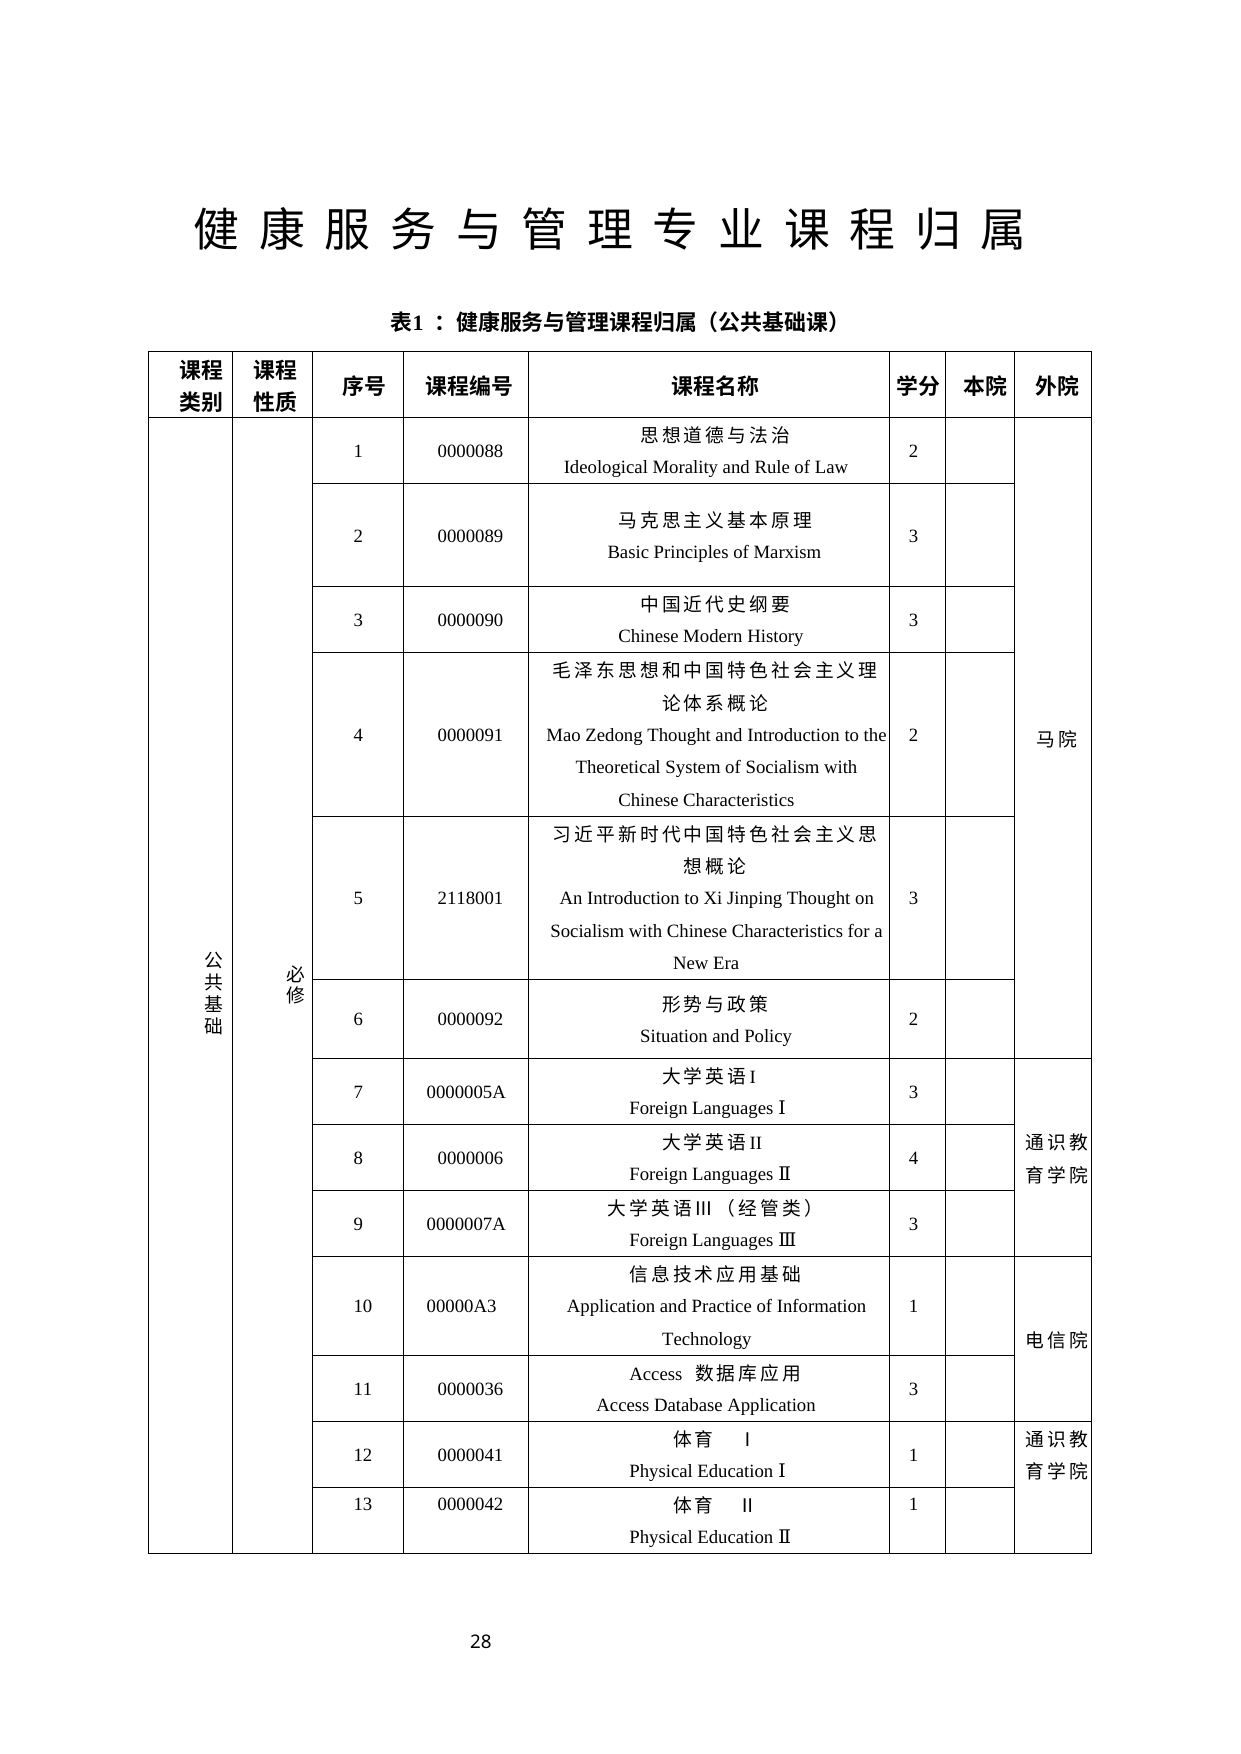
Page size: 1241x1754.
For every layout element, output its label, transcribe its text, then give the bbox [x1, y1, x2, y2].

table_cell 2 [890, 418, 945, 483]
table_cell 0000041 [404, 1422, 528, 1487]
table_cell 2118001 [404, 817, 528, 979]
table_cell [946, 587, 1014, 652]
table_cell 0000005A [404, 1059, 528, 1124]
table_cell 公共基础 [149, 418, 232, 1553]
table_cell 体育 Ⅱ Physical Education Ⅱ [529, 1488, 889, 1553]
table_cell [946, 1422, 1014, 1487]
table_cell [946, 484, 1014, 586]
table_cell 形势与政策 Situation and Policy [529, 980, 889, 1058]
table_cell 中国近代史纲要 Chinese Modern History [529, 587, 889, 652]
table_header 课程 类别 [149, 352, 232, 417]
table_cell 0000089 [404, 484, 528, 586]
table_cell 0000042 [404, 1488, 528, 1553]
table_header 序号 [313, 352, 403, 417]
table_cell 2 [890, 980, 945, 1058]
table_cell [946, 817, 1014, 979]
table_cell 4 [313, 653, 403, 816]
table_cell 思想道德与法治 Ideological Morality and Rule of Law [529, 418, 889, 483]
table_cell 0000006 [404, 1125, 528, 1190]
table_cell 习近平新时代中国特色社会主义思想概论 An Introduction to Xi Jinping Thought on Socialism with Chinese Characteristics for a New Era [529, 817, 889, 979]
table_cell 马克思主义基本原理 Basic Principles of Marxism [529, 484, 889, 586]
table_cell 大学英语II Foreign Languages Ⅱ [529, 1125, 889, 1190]
table_cell [946, 1356, 1014, 1421]
table_cell 4 [890, 1125, 945, 1190]
table_cell 00000A3 [404, 1257, 528, 1355]
table_cell 通识教育学院 [1015, 1059, 1091, 1256]
table_cell 1 [890, 1257, 945, 1355]
table_cell 0000092 [404, 980, 528, 1058]
table_cell 大学英语I Foreign Languages Ⅰ [529, 1059, 889, 1124]
table_cell 3 [890, 484, 945, 586]
table_cell 3 [890, 587, 945, 652]
table_header 课程名称 [529, 352, 889, 417]
table_cell 大学英语Ⅲ（经管类） Foreign Languages Ⅲ [529, 1191, 889, 1256]
table_cell 7 [313, 1059, 403, 1124]
table_cell 1 [890, 1488, 945, 1553]
table_header 外院 [1015, 352, 1091, 417]
table_cell 6 [313, 980, 403, 1058]
table_cell Access数据库应用 Access Database Application [529, 1356, 889, 1421]
table_cell [946, 980, 1014, 1058]
table_cell [946, 653, 1014, 816]
table_cell 1 [313, 418, 403, 483]
table_cell 2 [313, 484, 403, 586]
table_cell 0000090 [404, 587, 528, 652]
table_cell 必修 [233, 418, 312, 1553]
table_cell 体育 Ⅰ Physical Education Ⅰ [529, 1422, 889, 1487]
table_cell 马院 [1015, 418, 1091, 1058]
table_cell 3 [890, 1356, 945, 1421]
table_cell 毛泽东思想和中国特色社会主义理论体系概论 Mao Zedong Thought and Introduction to the Theoretical System of Socialism with Chinese Characteristics [529, 653, 889, 816]
table_cell 12 [313, 1422, 403, 1487]
table_cell 0000036 [404, 1356, 528, 1421]
table_cell 3 [890, 817, 945, 979]
table_cell 9 [313, 1191, 403, 1256]
table_cell 3 [313, 587, 403, 652]
table_cell 13 [313, 1488, 403, 1553]
table_cell 0000091 [404, 653, 528, 816]
table_cell 3 [890, 1059, 945, 1124]
table_cell 1 [890, 1422, 945, 1487]
table_cell 信息技术应用基础 Application and Practice of Information Technology [529, 1257, 889, 1355]
text 表1：健康服务与管理课程归属（公共基础课） [128, 305, 1112, 337]
table_cell 3 [890, 1191, 945, 1256]
table_cell 11 [313, 1356, 403, 1421]
table_header 学分 [890, 352, 945, 417]
table_cell [946, 1488, 1014, 1553]
table_cell 5 [313, 817, 403, 979]
table_header 课程编号 [404, 352, 528, 417]
table_cell [946, 1191, 1014, 1256]
table_cell [946, 418, 1014, 483]
text 健康服务与管理专业课程归属 [128, 178, 1112, 276]
table_cell [946, 1059, 1014, 1124]
table_cell 0000088 [404, 418, 528, 483]
table_cell [946, 1257, 1014, 1355]
table_cell [946, 1125, 1014, 1190]
table_cell 0000007A [404, 1191, 528, 1256]
table_header 课程 性质 [233, 352, 312, 417]
table_header 本院 [946, 352, 1014, 417]
table_cell 电信院 [1015, 1257, 1091, 1421]
table_cell 8 [313, 1125, 403, 1190]
table_cell 通识教育学院 [1015, 1422, 1091, 1553]
table_cell 2 [890, 653, 945, 816]
table_cell 10 [313, 1257, 403, 1355]
